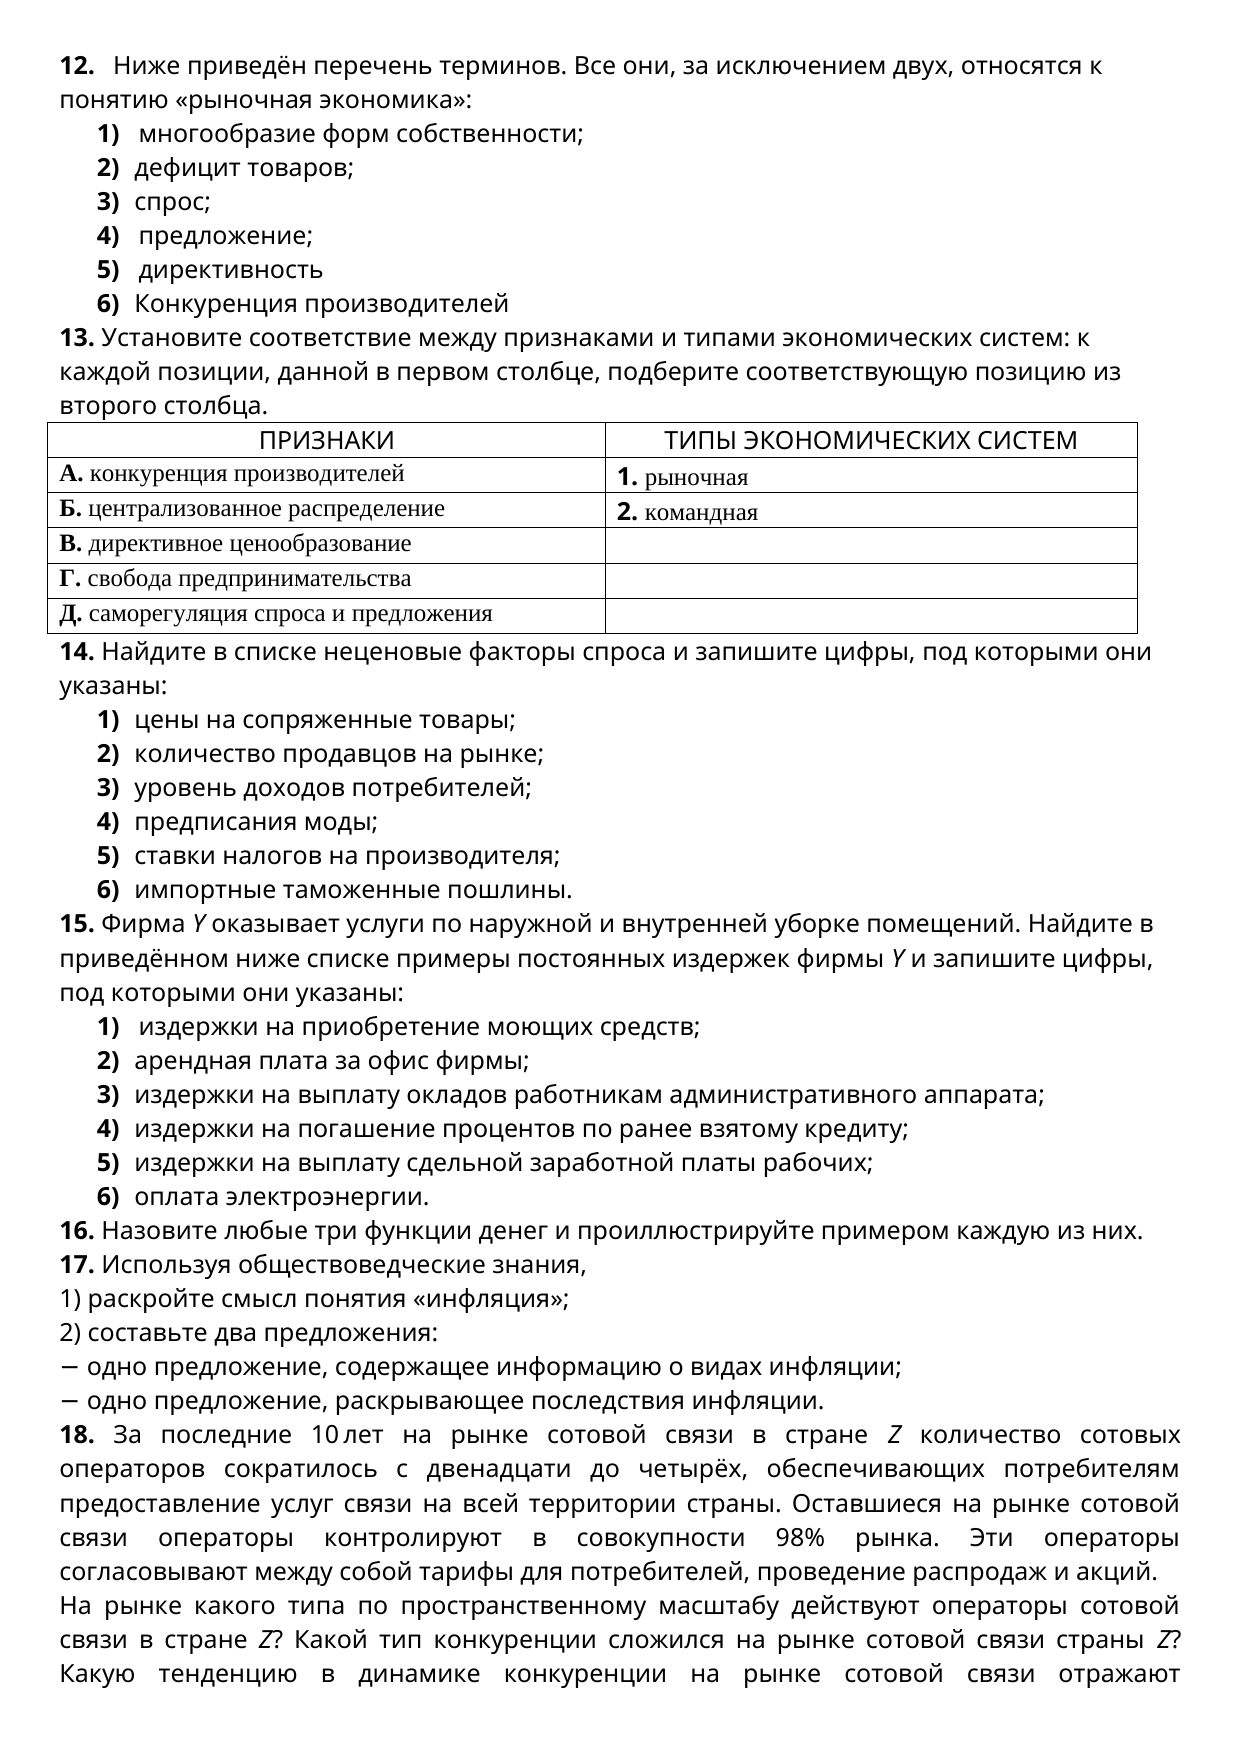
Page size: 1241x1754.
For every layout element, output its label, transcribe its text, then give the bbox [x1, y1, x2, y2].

text 1) раскройте смысл понятия «инфляция»; [59, 1281, 1181, 1315]
list издержки на приобретение моющих средств; [97, 1008, 1181, 1042]
text 18. За последние 10 лет на рынке сотовой связи в стране Z количество сотовых операторов сократилось с двенадцати до четырёх, обеспечивающих потребителям предоставление услуг связи на всей территории страны. Оставшиеся на рынке сотовой связи операторы контролируют в совокупности 98% рынка. Эти операторы согласовывают между собой тарифы для потребителей, проведение распродаж и акций. [59, 1417, 1181, 1587]
list предписания моды; [97, 804, 1181, 838]
table_cell [606, 599, 1137, 633]
list дефицит товаров; [97, 149, 1181, 183]
table_cell 1. рыночная [606, 458, 1137, 492]
list директивность [97, 252, 1181, 286]
text − одно предложение, раскрывающее последствия инфляции. [59, 1383, 1181, 1417]
text 14. Найдите в списке неценовые факторы спроса и запишите цифры, под которыми они указаны: [59, 634, 1181, 702]
list издержки на выплату окладов работникам административного аппарата; [97, 1076, 1181, 1111]
list оплата электроэнергии. [97, 1179, 1181, 1213]
text 2) составьте два предложения: [59, 1315, 1181, 1349]
text − одно предложение, содержащее информацию о видах инфляции; [59, 1349, 1181, 1383]
list Конкуренция производителей [97, 286, 1181, 320]
table_cell А. конкуренция производителей [48, 458, 605, 492]
text 17. Используя обществоведческие знания, [59, 1247, 1181, 1281]
list издержки на погашение процентов по ранее взятому кредиту; [97, 1111, 1181, 1144]
text 15. Фирма Y оказывает услуги по наружной и внутренней уборке помещений. Найдите в приведённом ниже списке примеры постоянных издержек фирмы Y и запишите цифры, под которыми они указаны: [59, 906, 1181, 1008]
list предложение; [97, 218, 1181, 252]
list импортные таможенные пошлины. [97, 872, 1181, 906]
table_cell 2. командная [606, 493, 1137, 527]
table_cell [606, 564, 1137, 597]
list количество продавцов на рынке; [97, 736, 1181, 770]
table_header ПРИЗНАКИ [48, 423, 605, 457]
list издержки на выплату сдельной заработной платы рабочих; [97, 1144, 1181, 1179]
table_cell Г. свобода предпринимательства [48, 564, 605, 597]
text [59, 1587, 1181, 1689]
table_cell Д. саморегуляция спроса и предложения [48, 599, 605, 633]
table_header ТИПЫ ЭКОНОМИЧЕСКИХ СИСТЕМ [606, 423, 1137, 457]
table_cell В. директивное ценообразование [48, 528, 605, 562]
list уровень доходов потребителей; [97, 770, 1181, 804]
table_cell Б. централизованное распределение [48, 493, 605, 527]
list спрос; [97, 183, 1181, 218]
text 12. Ниже приведён перечень терминов. Все они, за исключением двух, относятся к понятию «рыночная экономика»: [59, 47, 1181, 115]
text 16. Назовите любые три функции денег и проиллюстрируйте примером каждую из них. [59, 1213, 1181, 1247]
text 13. Установите соответствие между признаками и типами экономических систем: к каждой позиции, данной в первом столбце, подберите соответствующую позицию из второго столбца. [59, 320, 1181, 422]
table_cell [606, 528, 1137, 562]
list многообразие форм собственности; [97, 115, 1181, 149]
list арендная плата за офис фирмы; [97, 1042, 1181, 1076]
list цены на сопряженные товары; [97, 702, 1181, 736]
list ставки налогов на производителя; [97, 838, 1181, 872]
